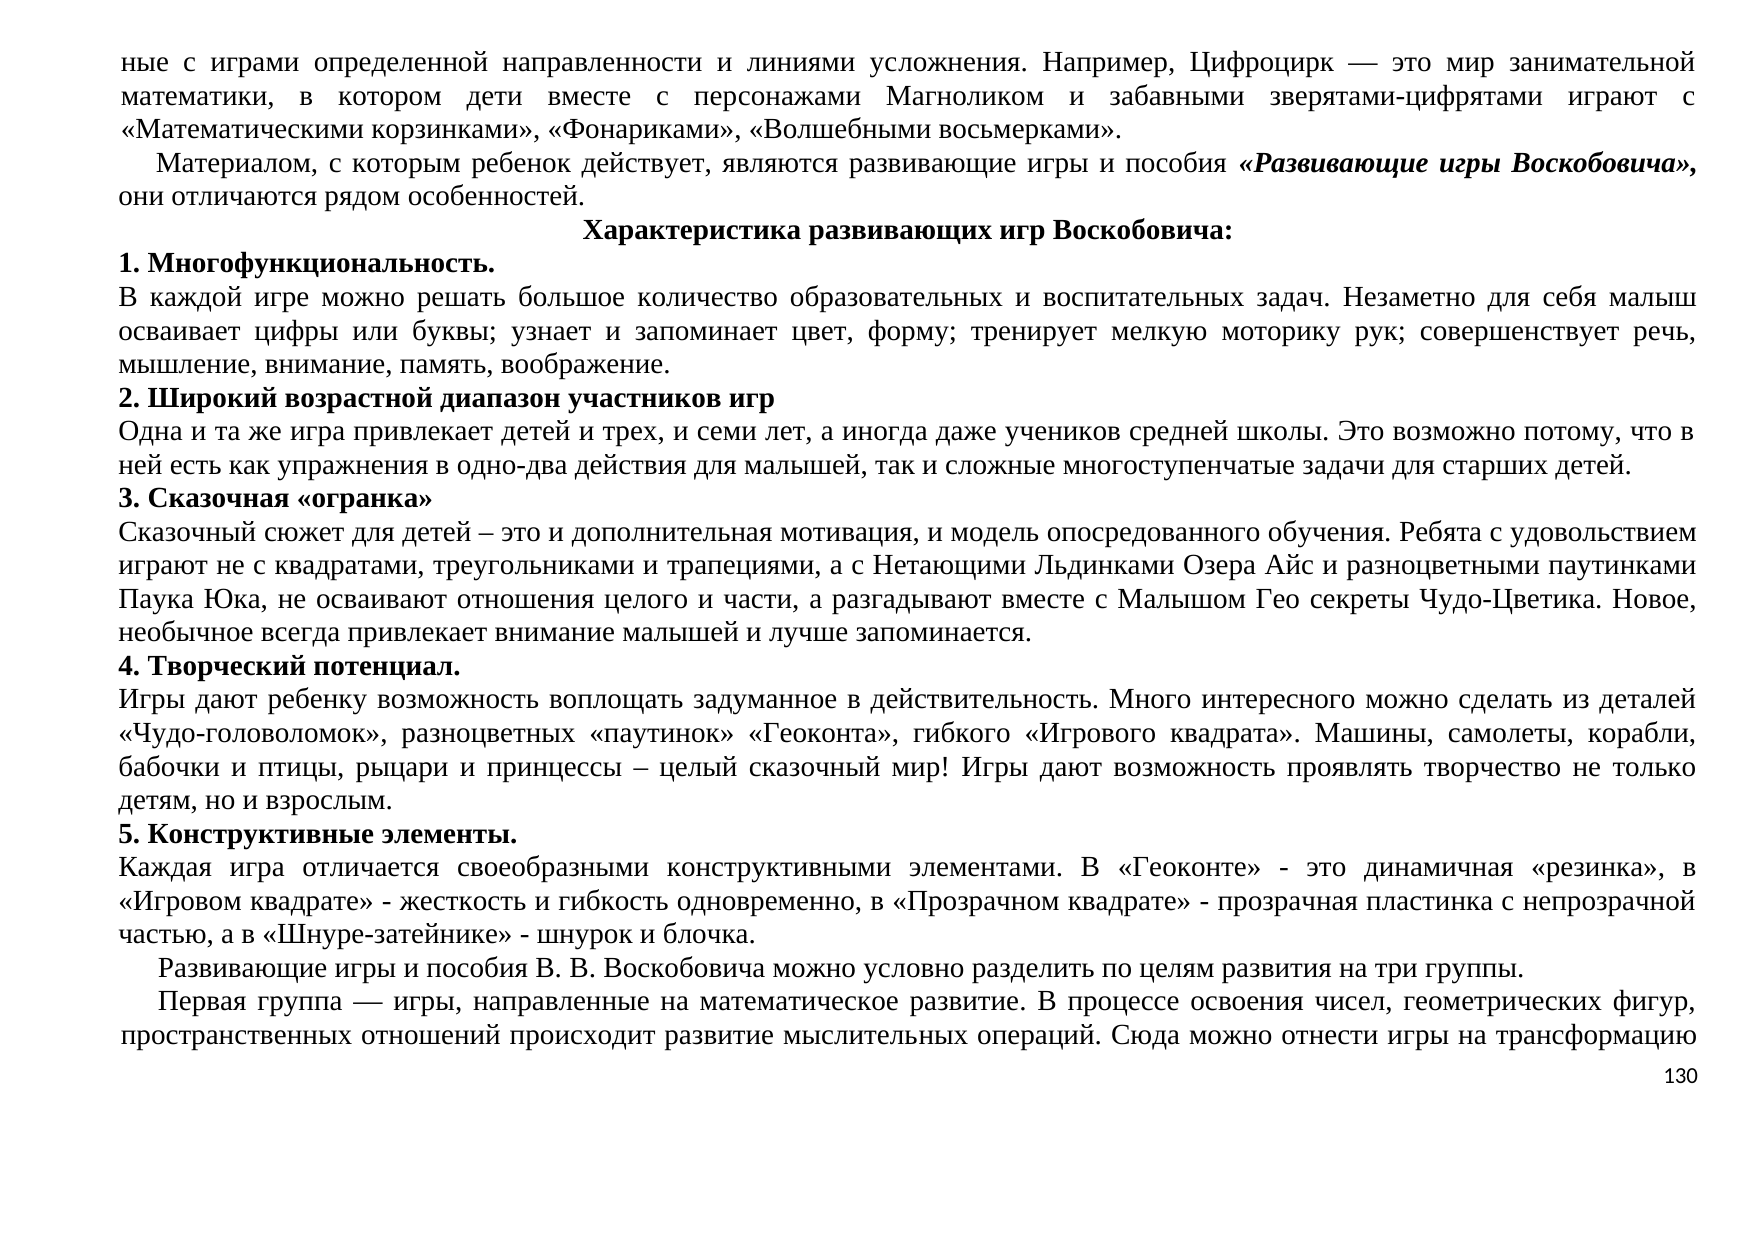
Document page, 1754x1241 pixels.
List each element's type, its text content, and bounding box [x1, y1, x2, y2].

text 3. Сказочная «огранка» [118, 480, 1698, 514]
text Развивающие игры и пособия В. В. Воскобовича можно условно разделить по целям развития на три группы. [118, 950, 1698, 983]
text Игры дают ребенку возможность воплощать задуманное в действительность. Много интересного можно сделать из деталей «Чудо-головоломок», разноцветных «паутинок» «Геоконта», гибкого «Игрового квадрата». Машины, самолеты, корабли, бабочки и птицы, рыцари и принцессы – целый сказочный мир! Игры дают возможность проявлять творчество не только детям, но и взрослым. [118, 682, 1698, 816]
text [121, 983, 1698, 1051]
text Материалом, с которым ребенок действует, являются развивающие игры и пособия «Развивающие игры Воскобовича», они отличаются рядом особенностей. [118, 145, 1698, 212]
text 2. Широкий возрастной диапазон участников игр [118, 380, 1698, 413]
text Сказочный сюжет для детей – это и дополнительная мотивация, и модель опосредованного обучения. Ребята с удовольствием играют не с квадратами, треугольниками и трапециями, а с Нетающими Льдинками Озера Айс и разноцветными паутинками Паука Юка, не осваивают отношения целого и части, а разгадывают вместе с Малышом Гео секреты Чудо-Цветика. Новое, необычное всегда привлекает внимание малышей и лучше запоминается. [118, 514, 1698, 648]
text В каждой игре можно решать большое количество образовательных и воспитательных задач. Незаметно для себя малыш осваивает цифры или буквы; узнает и запоминает цвет, форму; тренирует мелкую моторику рук; совершенствует речь, мышление, внимание, память, воображение. [118, 279, 1698, 380]
text 1. Многофункциональность. [118, 246, 1698, 279]
text Характеристика развивающих игр Воскобовича: [118, 212, 1698, 246]
text 4. Творческий потенциал. [118, 648, 1698, 682]
text Одна и та же игра привлекает детей и трех, и семи лет, а иногда даже учеников средней школы. Это возможно потому, что в ней есть как упражнения в одно-два действия для малышей, так и сложные многоступенчатые задачи для старших детей. [118, 413, 1698, 480]
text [121, 44, 1696, 145]
text 5. Конструктивные элементы. [118, 816, 1698, 849]
text Каждая игра отличается своеобразными конструктивными элементами. В «Геоконте» - это динамичная «резинка», в «Игровом квадрате» - жесткость и гибкость одновременно, в «Прозрачном квадрате» - прозрачная пластинка с непрозрачной частью, а в «Шнуре-затейнике» - шнурок и блочка. [118, 849, 1698, 950]
